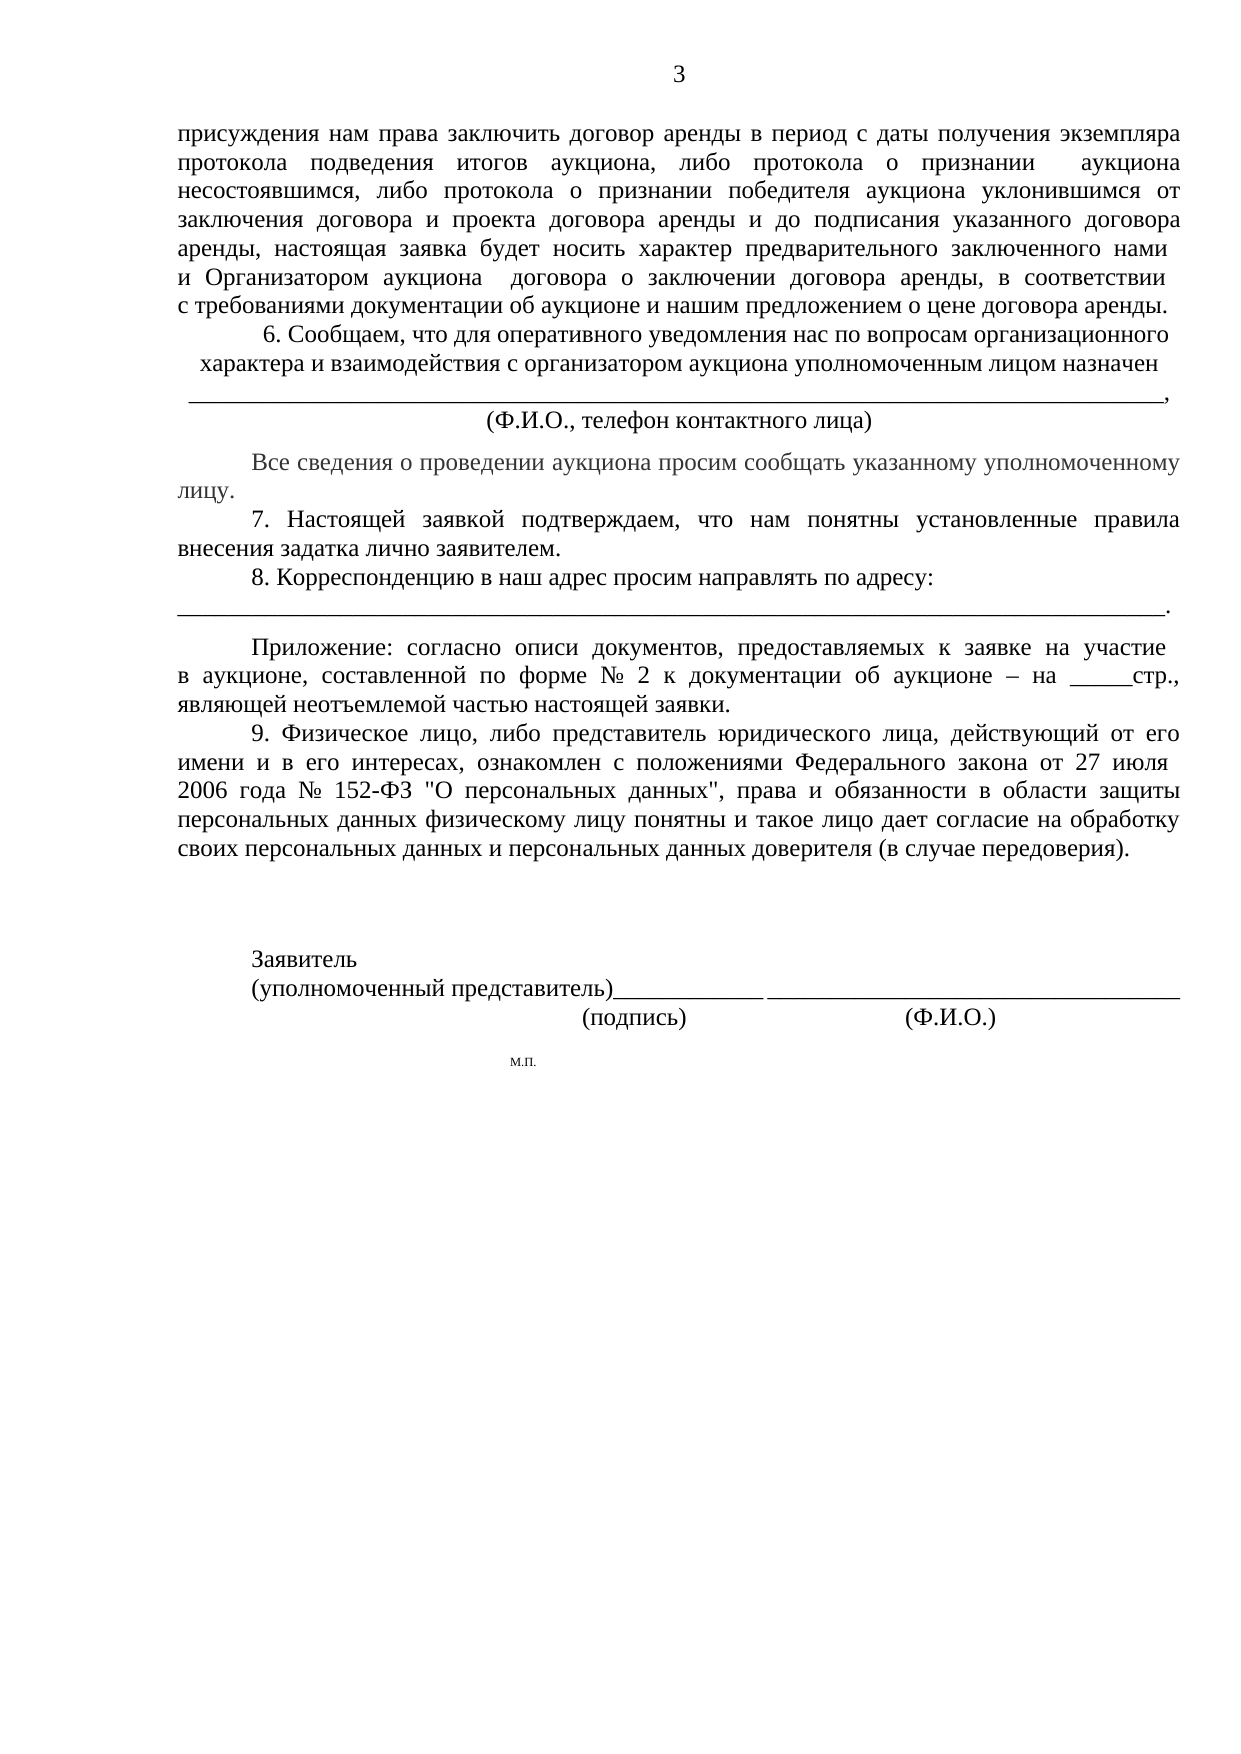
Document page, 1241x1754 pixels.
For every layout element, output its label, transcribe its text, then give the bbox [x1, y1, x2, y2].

text (подпись) (Ф.И.О.) [177, 1002, 1181, 1031]
text 7. Настоящей заявкой подтверждаем, что нам понятны установленные правила внесения задатка лично заявителем. [177, 504, 1181, 562]
text М.П. [177, 1055, 1181, 1069]
text Заявитель [177, 944, 1181, 973]
text 9. Физическое лицо, либо представитель юридического лица, действующий от его имени и в его интересах, ознакомлен с положениями Федерального закона от 27 июля 2006 года № 152-ФЗ "О персональных данных", права и обязанности в области защиты персональных данных физическому лицу понятны и такое лицо дает согласие на обработку своих персональных данных и персональных данных доверителя (в случае передоверия). [177, 718, 1181, 862]
text 8. Корреспонденцию в наш адрес просим направлять по адресу: [177, 562, 1181, 591]
text (уполномоченный представитель)____________ _________________________________ [177, 973, 1181, 1002]
text 6. Сообщаем, что для оперативного уведомления нас по вопросам организационного характера и взаимодействия с организатором аукциона уполномоченным лицом назначен ______________________________________________________________________________, (Ф.И.О., телефон контактного лица) [177, 319, 1181, 434]
text Приложение: согласно описи документов, предоставляемых к заявке на участие в аукционе, составленной по форме № 2 к документации об аукционе – на _____стр., являющей неотъемлемой частью настоящей заявки. [177, 632, 1181, 718]
text Все сведения о проведении аукциона просим сообщать указанному уполномоченному лицу. [177, 447, 1181, 504]
text _______________________________________________________________________________. [177, 591, 1181, 619]
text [177, 118, 1181, 319]
